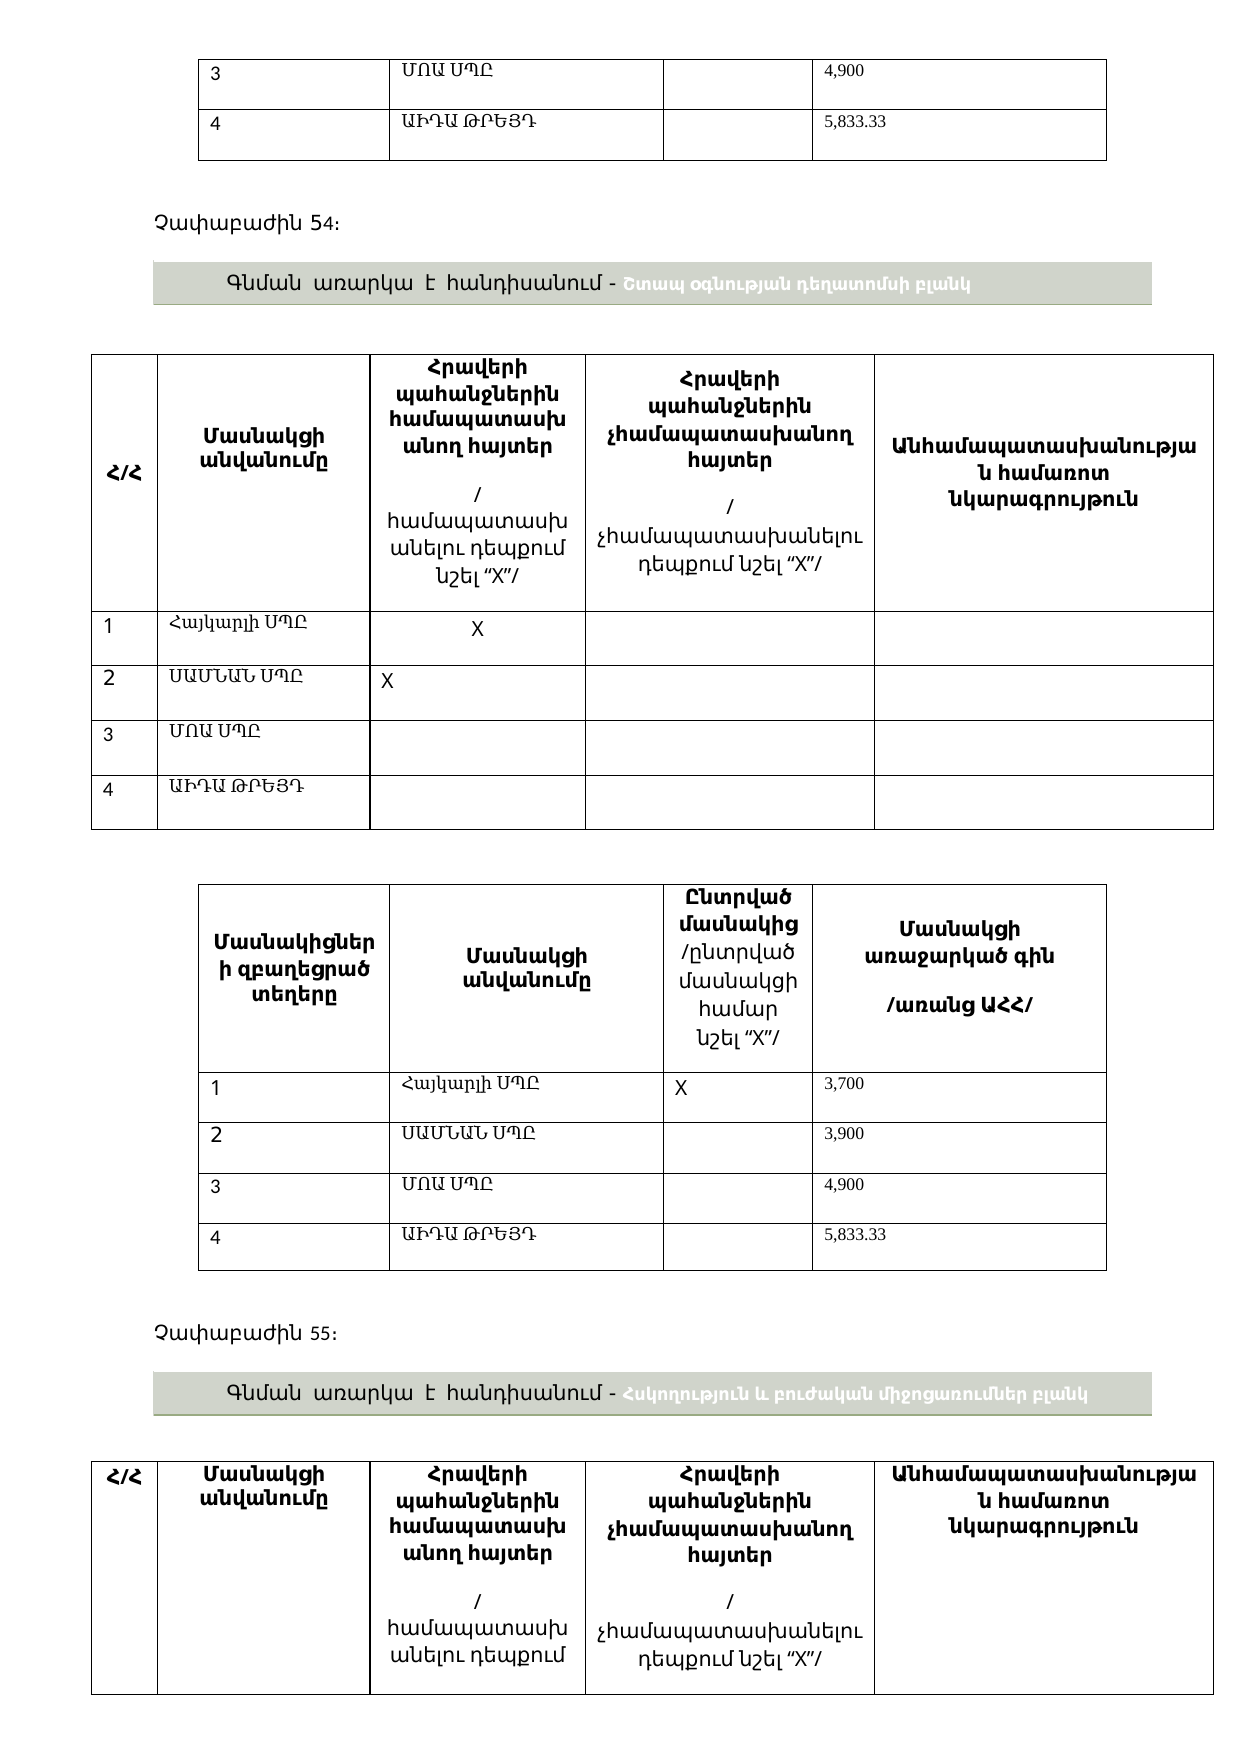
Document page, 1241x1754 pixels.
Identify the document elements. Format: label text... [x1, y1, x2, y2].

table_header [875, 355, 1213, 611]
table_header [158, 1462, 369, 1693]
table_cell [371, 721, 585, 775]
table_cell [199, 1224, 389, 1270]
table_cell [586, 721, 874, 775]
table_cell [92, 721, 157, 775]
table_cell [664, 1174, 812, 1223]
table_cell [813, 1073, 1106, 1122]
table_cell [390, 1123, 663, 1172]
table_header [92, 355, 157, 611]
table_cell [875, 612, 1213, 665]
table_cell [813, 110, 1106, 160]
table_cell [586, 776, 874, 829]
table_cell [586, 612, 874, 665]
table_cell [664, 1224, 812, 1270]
text Գնման առարկա է հանդիսանում - Հսկողություն և բուժական միջոցառումներ բլանկ [153, 1372, 1152, 1416]
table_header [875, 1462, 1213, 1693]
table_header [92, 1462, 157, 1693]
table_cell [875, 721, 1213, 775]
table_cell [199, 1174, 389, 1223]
text Գնման առարկա է հանդիսանում - Շտապ օգնության դեղատոմսի բլանկ [153, 261, 1152, 305]
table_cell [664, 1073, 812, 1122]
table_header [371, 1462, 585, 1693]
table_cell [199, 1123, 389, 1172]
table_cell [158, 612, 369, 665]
text Չափաբաժին 54։ [153, 210, 1152, 235]
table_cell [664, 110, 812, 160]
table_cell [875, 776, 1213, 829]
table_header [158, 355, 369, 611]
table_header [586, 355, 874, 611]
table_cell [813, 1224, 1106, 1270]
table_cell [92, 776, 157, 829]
text Չափաբաժին 55։ [153, 1320, 1152, 1346]
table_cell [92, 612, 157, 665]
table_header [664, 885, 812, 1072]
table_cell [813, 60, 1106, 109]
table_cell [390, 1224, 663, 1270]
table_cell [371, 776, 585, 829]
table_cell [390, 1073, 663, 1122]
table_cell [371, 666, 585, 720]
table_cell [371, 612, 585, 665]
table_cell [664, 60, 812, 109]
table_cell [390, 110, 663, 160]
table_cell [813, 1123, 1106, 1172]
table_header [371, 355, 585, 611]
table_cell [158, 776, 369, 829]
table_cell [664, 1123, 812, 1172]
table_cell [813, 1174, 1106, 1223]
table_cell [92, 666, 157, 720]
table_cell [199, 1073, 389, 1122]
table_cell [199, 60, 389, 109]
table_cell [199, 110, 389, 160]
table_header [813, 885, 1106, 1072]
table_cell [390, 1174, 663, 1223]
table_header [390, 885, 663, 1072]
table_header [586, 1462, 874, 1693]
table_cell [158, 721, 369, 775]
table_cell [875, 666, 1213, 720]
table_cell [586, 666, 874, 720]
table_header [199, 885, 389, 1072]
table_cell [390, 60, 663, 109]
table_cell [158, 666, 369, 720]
